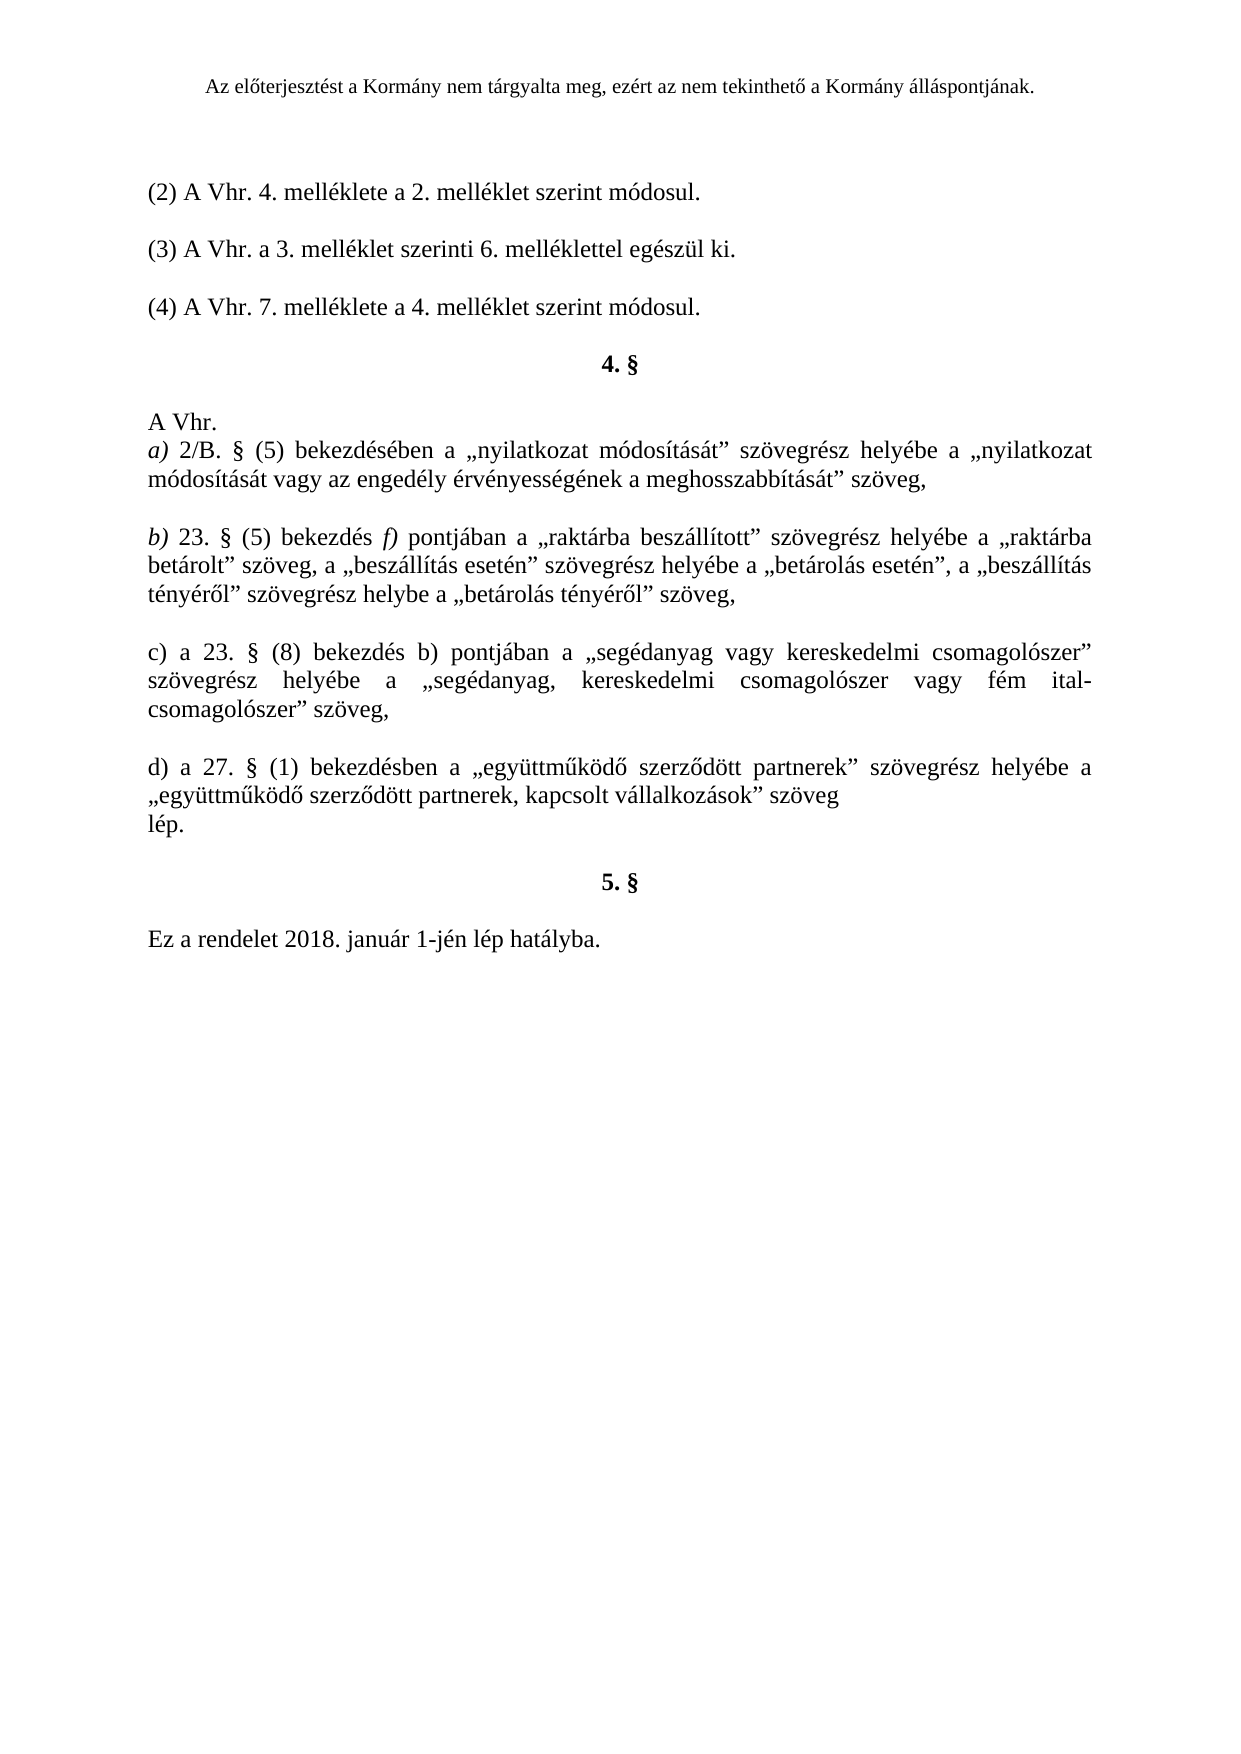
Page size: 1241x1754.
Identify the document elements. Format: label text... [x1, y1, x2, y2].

text a) 2/B. § (5) bekezdésében a „nyilatkozat módosítását” szövegrész helyébe a „nyilatkozat módosítását vagy az engedély érvényességének a meghosszabbítását” szöveg, [148, 435, 1093, 493]
text (4) A Vhr. 7. melléklete a 4. melléklet szerint módosul. [148, 292, 1093, 320]
text Ez a rendelet 2018. január 1-jén lép hatályba. [148, 924, 1093, 953]
text 4. § [148, 349, 1093, 378]
text b) 23. § (5) bekezdés f) pontjában a „raktárba beszállított” szövegrész helyébe a „raktárba betárolt” szöveg, a „beszállítás esetén” szövegrész helyébe a „betárolás esetén”, a „beszállítás tényéről” szövegrész helybe a „betárolás tényéről” szöveg, [148, 522, 1093, 608]
text (2) A Vhr. 4. melléklete a 2. melléklet szerint módosul. [148, 177, 1093, 205]
text A Vhr. [148, 407, 1093, 435]
text 5. § [148, 867, 1093, 895]
text (3) A Vhr. a 3. melléklet szerinti 6. melléklettel egészül ki. [148, 234, 1093, 263]
text c) a 23. § (8) bekezdés b) pontjában a „segédanyag vagy kereskedelmi csomagolószer” szövegrész helyébe a „segédanyag, kereskedelmi csomagolószer vagy fém ital-csomagolószer” szöveg, [148, 637, 1093, 723]
text lép. [148, 809, 1093, 838]
text d) a 27. § (1) bekezdésben a „együttműködő szerződött partnerek” szövegrész helyébe a „együttműködő szerződött partnerek, kapcsolt vállalkozások” szöveg [148, 752, 1093, 809]
